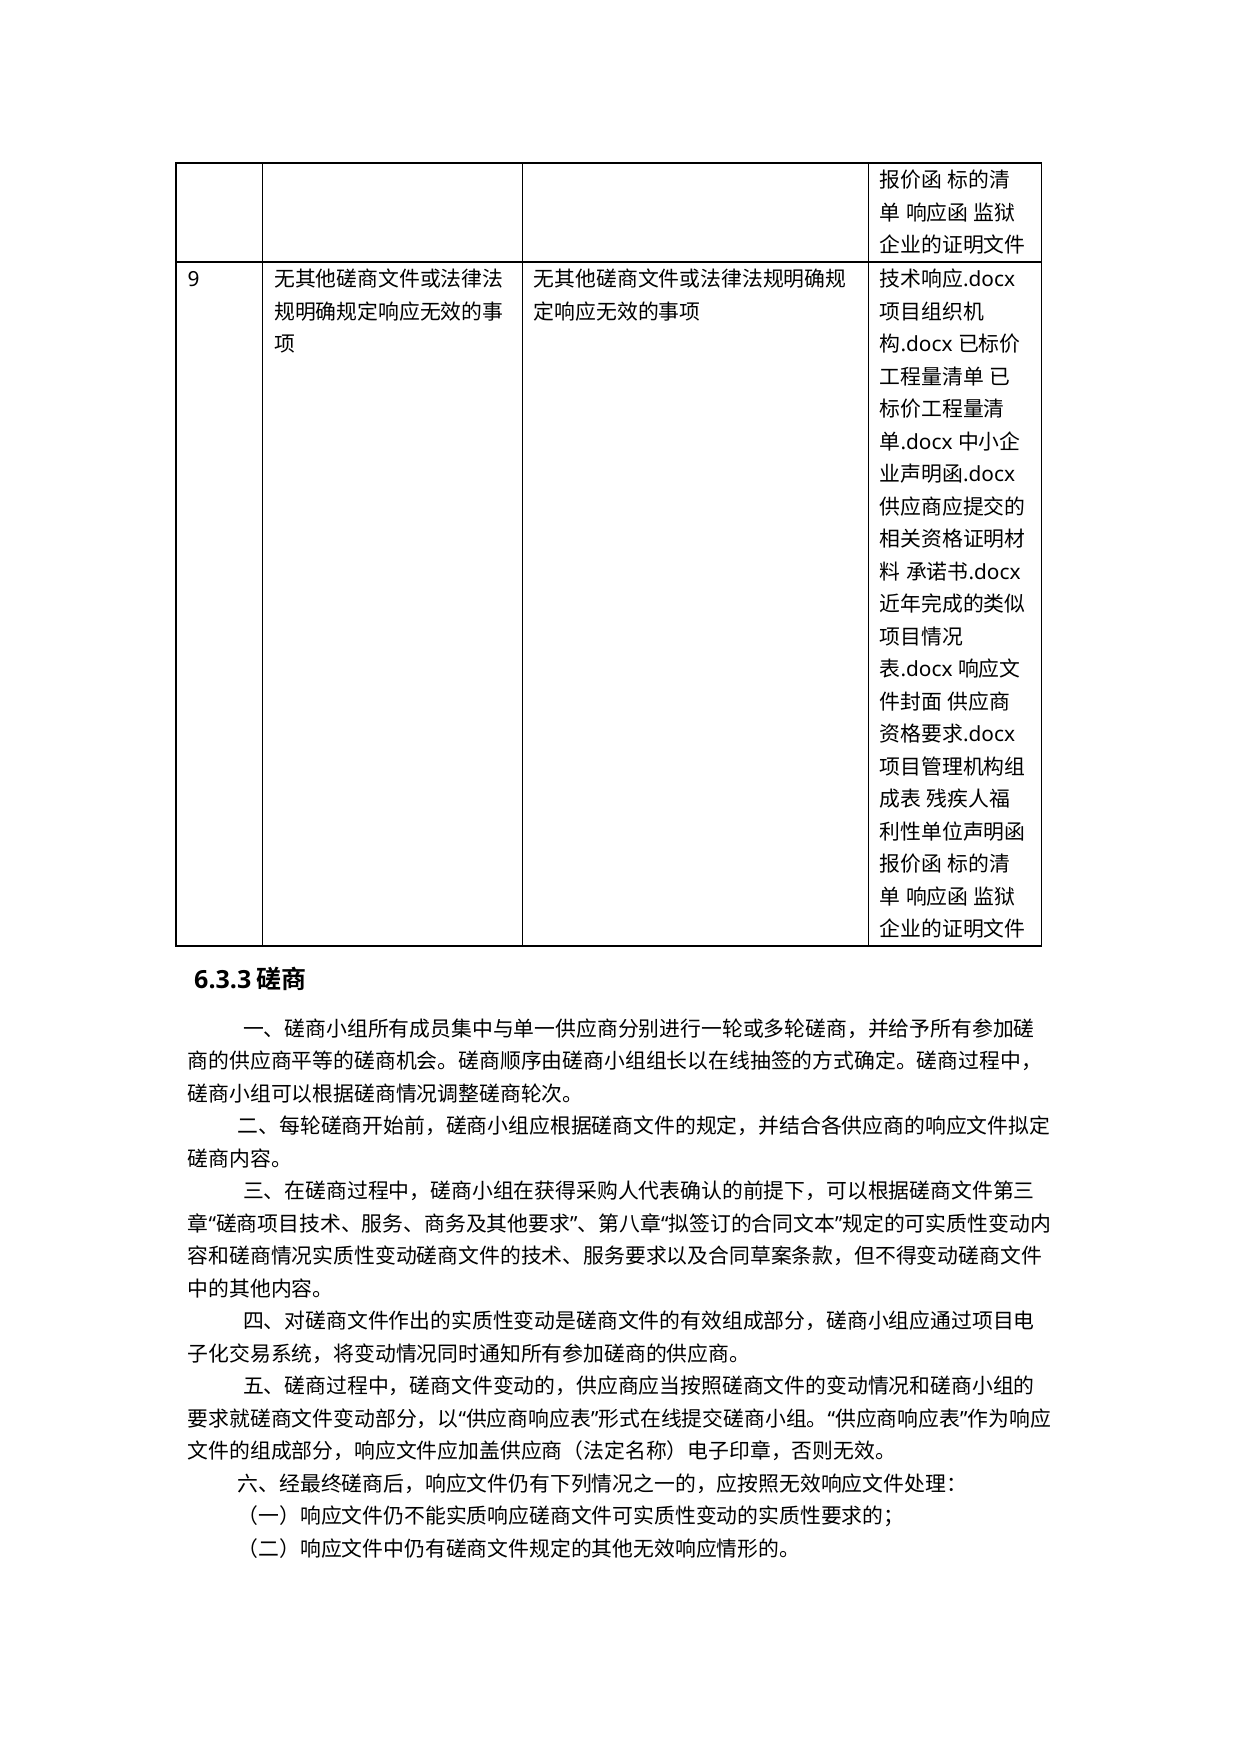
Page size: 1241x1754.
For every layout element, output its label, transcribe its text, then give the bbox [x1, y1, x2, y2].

table_cell 8 [177, 164, 262, 261]
table_cell 9 [177, 263, 262, 945]
table_cell 无其他磋商文件或法律法规明确规定响应无效的事项 [263, 263, 522, 945]
text （一）响应文件仍不能实质响应磋商文件可实质性变动的实质性要求的； [187, 1499, 1053, 1532]
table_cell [869, 164, 1041, 261]
text （二）响应文件中仍有磋商文件规定的其他无效响应情形的。 [187, 1532, 1053, 1564]
text 四、对磋商文件作出的实质性变动是磋商文件的有效组成部分，磋商小组应通过项目电子化交易系统，将变动情况同时通知所有参加磋商的供应商。 [187, 1304, 1053, 1369]
text 三、在磋商过程中，磋商小组在获得采购人代表确认的前提下，可以根据磋商文件第三章“磋商项目技术、服务、商务及其他要求”、第八章“拟签订的合同文本”规定的可实质性变动内容和磋商情况实质性变动磋商文件的技术、服务要求以及合同草案条款，但不得变动磋商文件中的其他内容。 [187, 1174, 1053, 1304]
text 六、经最终磋商后，响应文件仍有下列情况之一的，应按照无效响应文件处理： [187, 1467, 1053, 1499]
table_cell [263, 164, 522, 261]
text 五、磋商过程中，磋商文件变动的，供应商应当按照磋商文件的变动情况和磋商小组的要求就磋商文件变动部分，以“供应商响应表”形式在线提交磋商小组。“供应商响应表”作为响应文件的组成部分，响应文件应加盖供应商（法定名称）电子印章，否则无效。 [187, 1369, 1053, 1467]
table_cell 无其他磋商文件或法律法规明确规定响应无效的事项 [523, 263, 868, 945]
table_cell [523, 164, 868, 261]
text 6.3.3磋商 [187, 947, 1053, 1012]
text 二、每轮磋商开始前，磋商小组应根据磋商文件的规定，并结合各供应商的响应文件拟定磋商内容。 [187, 1109, 1053, 1174]
text 一、磋商小组所有成员集中与单一供应商分别进行一轮或多轮磋商，并给予所有参加磋商的供应商平等的磋商机会。磋商顺序由磋商小组组长以在线抽签的方式确定。磋商过程中，磋商小组可以根据磋商情况调整磋商轮次。 [187, 1012, 1053, 1109]
